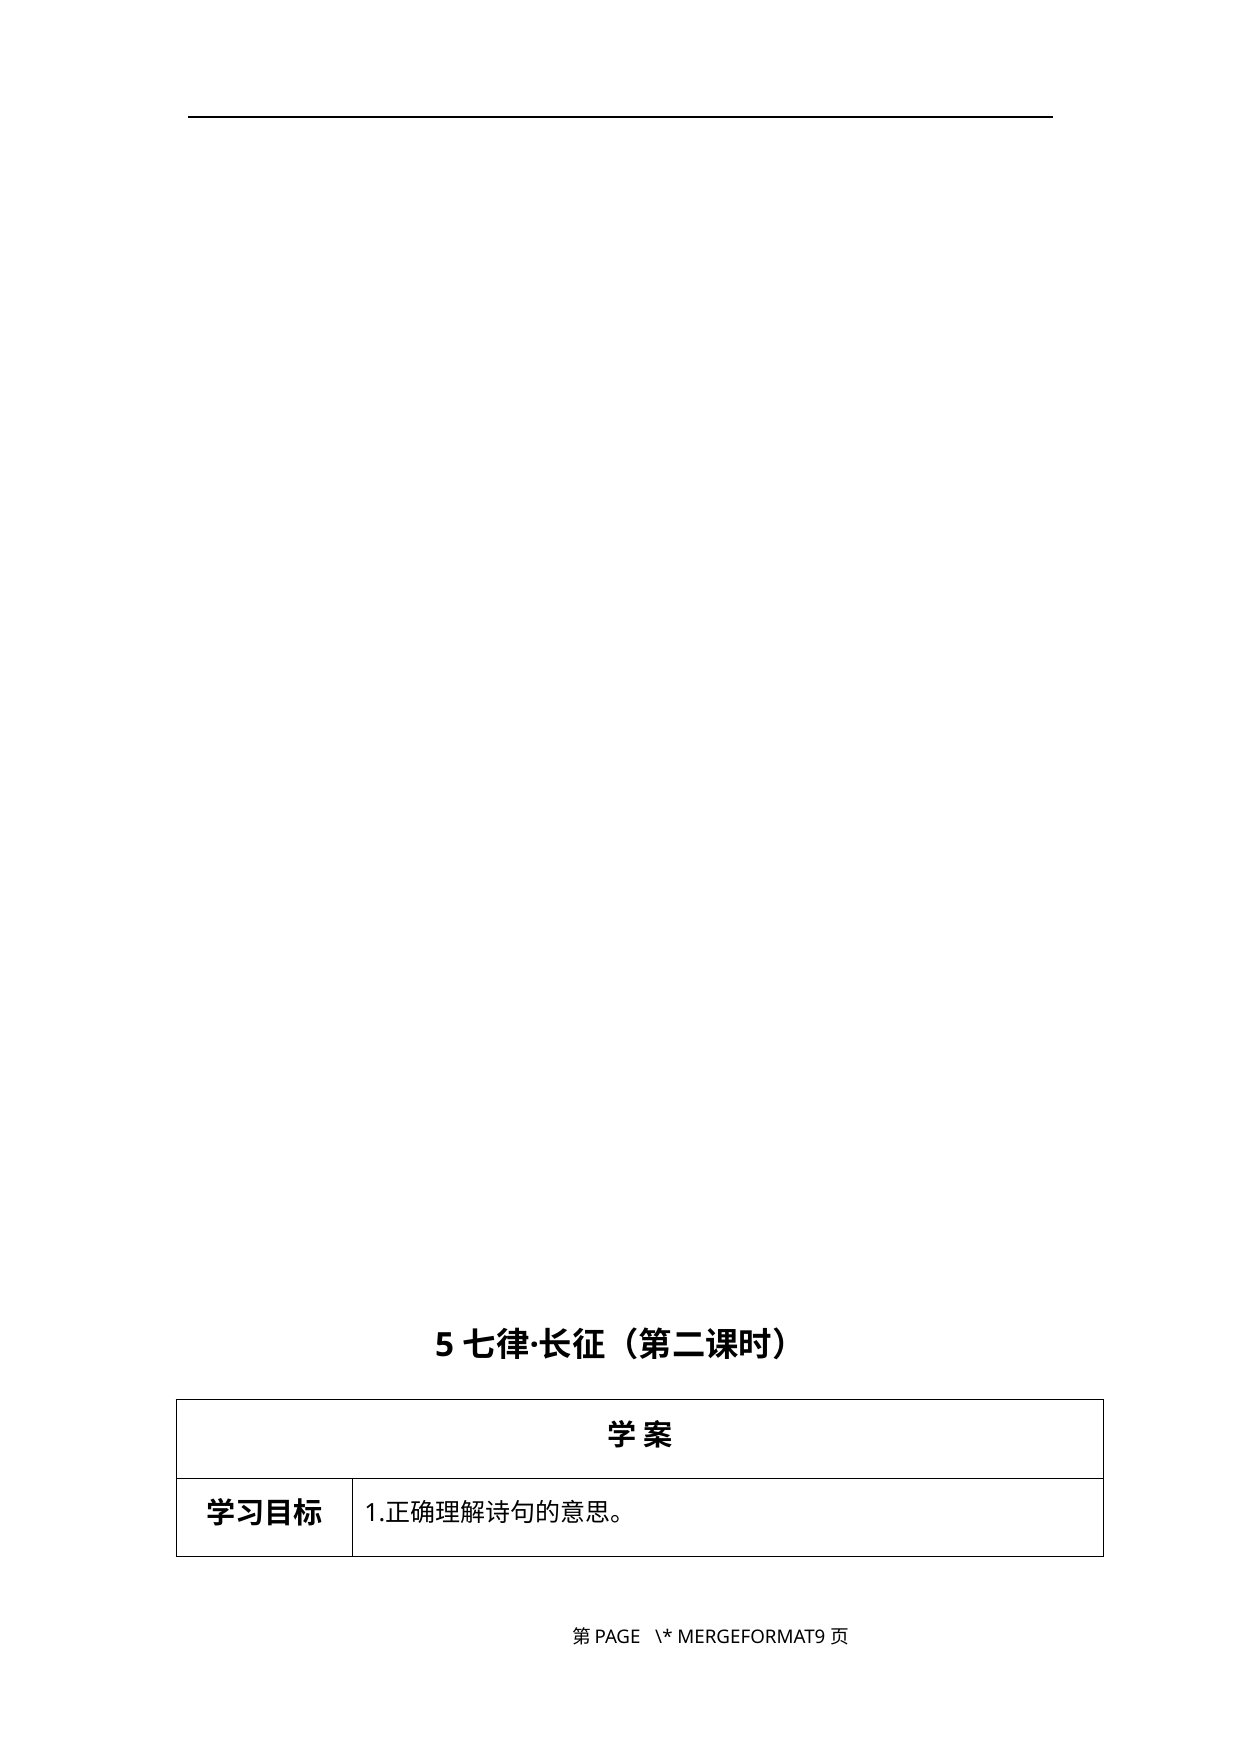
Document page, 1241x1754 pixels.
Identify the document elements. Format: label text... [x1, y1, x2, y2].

table_cell 学习目标 [177, 1479, 352, 1556]
text 5 七律·长征（第二课时） [187, 1310, 1053, 1375]
table_header 学 案 [177, 1400, 1103, 1477]
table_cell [353, 1479, 1103, 1556]
